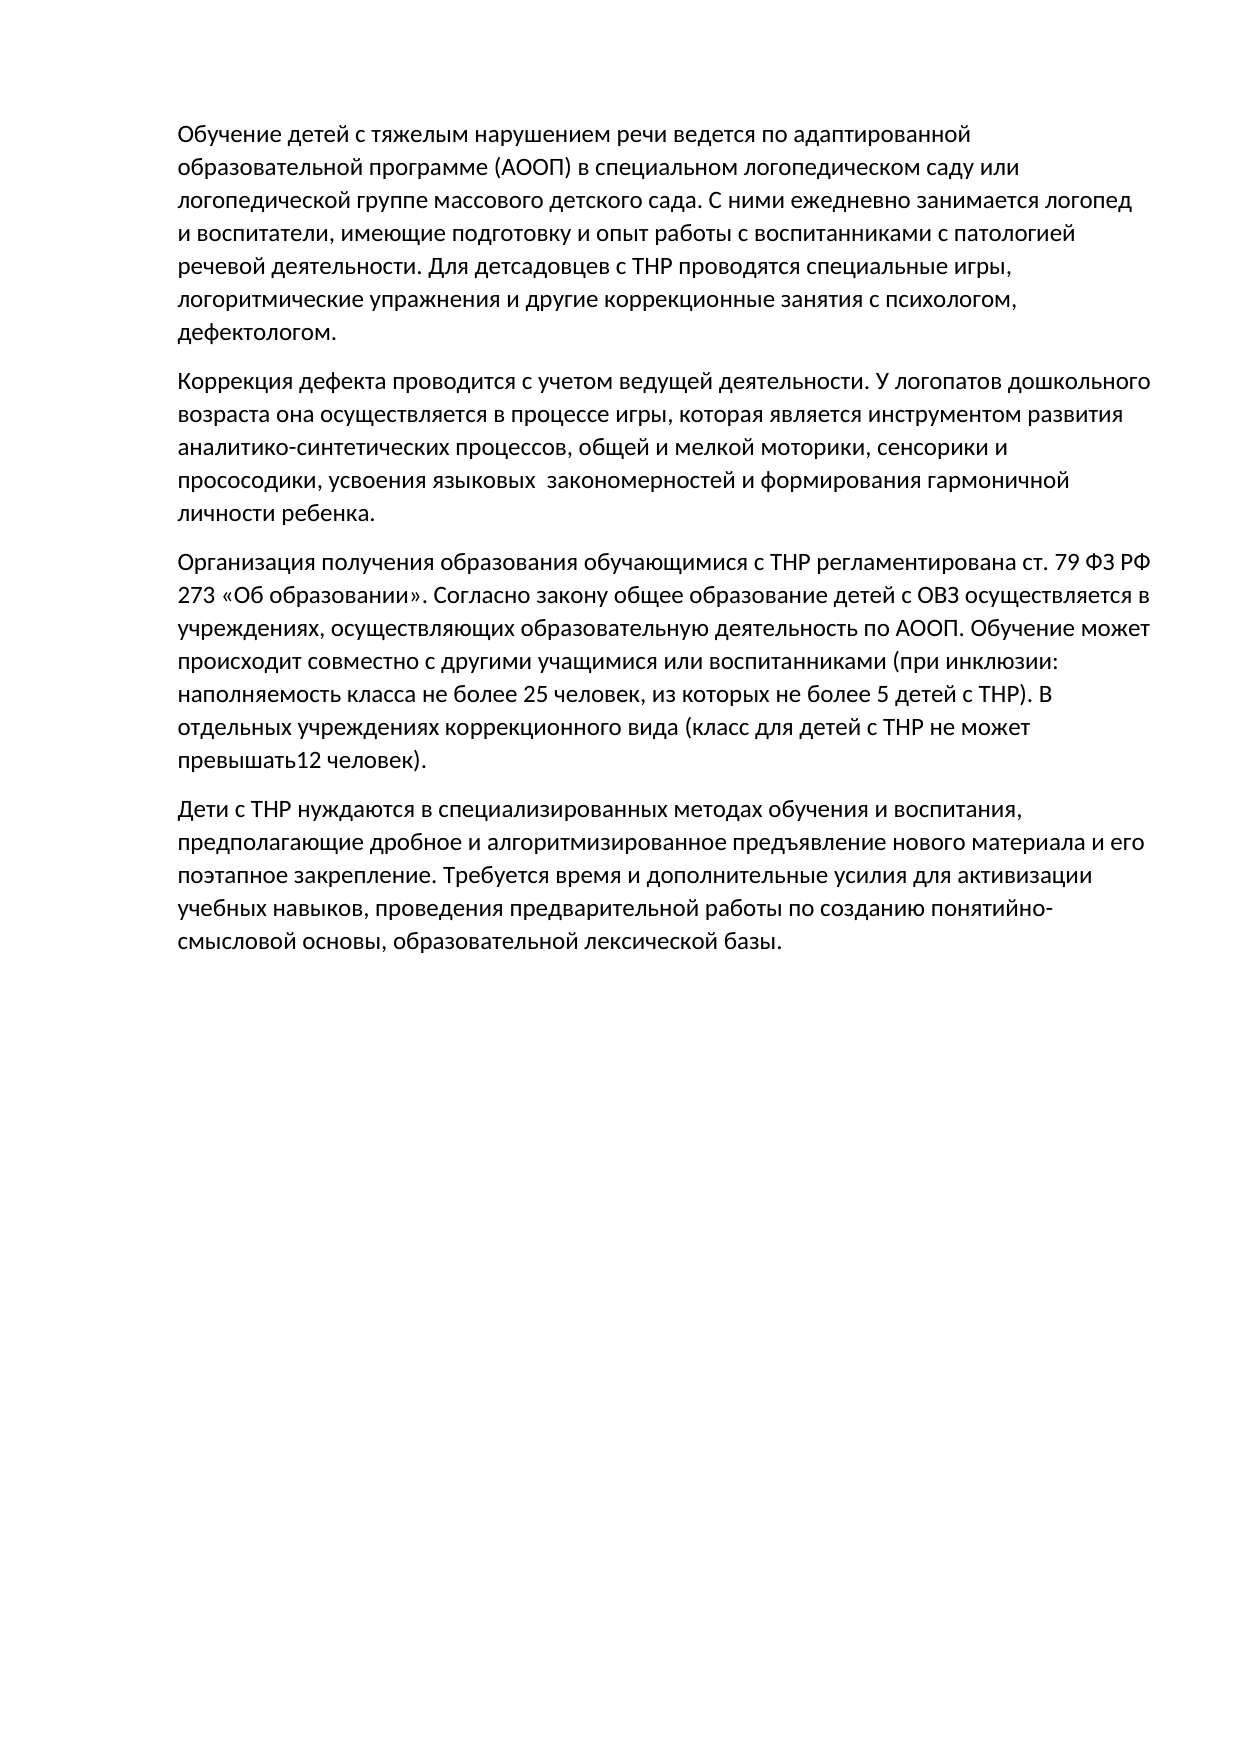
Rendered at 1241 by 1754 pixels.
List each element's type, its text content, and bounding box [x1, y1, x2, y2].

text Обучение детей с тяжелым нарушением речи ведется по адаптированной образовательной программе (АООП) в специальном логопедическом саду или логопедической группе массового детского сада. С ними ежедневно занимается логопед и воспитатели, имеющие подготовку и опыт работы с воспитанниками с патологией речевой деятельности. Для детсадовцев с ТНР проводятся специальные игры, логоритмические упражнения и другие коррекционные занятия с психологом, дефектологом. [177, 118, 1152, 346]
text Организация получения образования обучающимися с ТНР регламентирована ст. 79 ФЗ РФ 273 «Об образовании». Согласно закону общее образование детей с ОВЗ осуществляется в учреждениях, осуществляющих образовательную деятельность по АООП. Обучение может происходит совместно с другими учащимися или воспитанниками (при инклюзии: наполняемость класса не более 25 человек, из которых не более 5 детей с ТНР). В отдельных учреждениях коррекционного вида (класс для детей с ТНР не может превышать12 человек). [177, 546, 1152, 774]
text Коррекция дефекта проводится с учетом ведущей деятельности. У логопатов дошкольного возраста она осуществляется в процессе игры, которая является инструментом развития аналитико-синтетических процессов, общей и мелкой моторики, сенсорики и прососодики, усвоения языковых закономерностей и формирования гармоничной личности ребенка. [177, 365, 1152, 527]
text Дети с ТНР нуждаются в специализированных методах обучения и воспитания, предполагающие дробное и алгоритмизированное предъявление нового материала и его поэтапное закрепление. Требуется время и дополнительные усилия для активизации учебных навыков, проведения предварительной работы по созданию понятийно-смысловой основы, образовательной лексической базы. [177, 793, 1152, 956]
